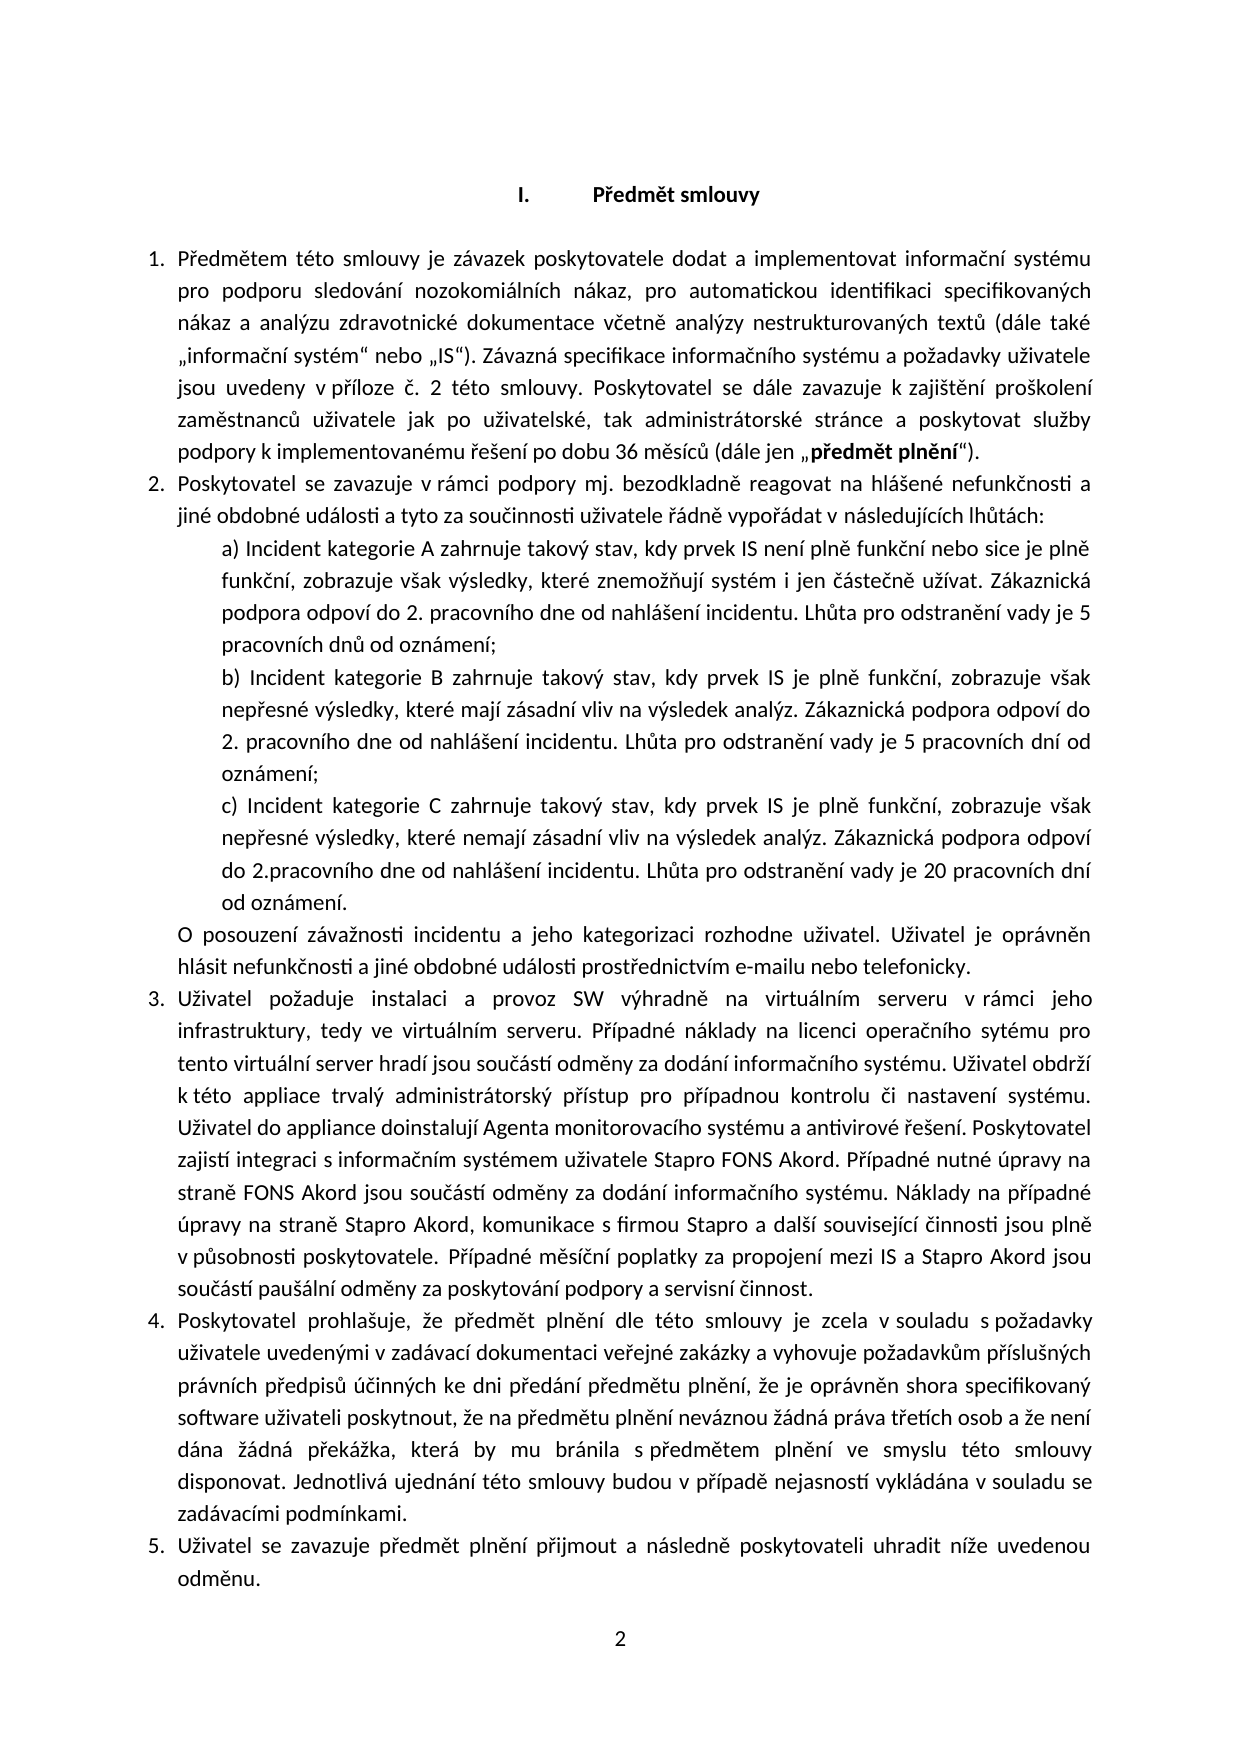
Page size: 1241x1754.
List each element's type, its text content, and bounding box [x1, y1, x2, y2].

text b) Incident kategorie B zahrnuje takový stav, kdy prvek IS je plně funkční, zobrazuje však nepřesné výsledky, které mají zásadní vliv na výsledek analýz. Zákaznická podpora odpoví do 2. pracovního dne od nahlášení incidentu. Lhůta pro odstranění vady je 5 pracovních dní od oznámení; [221, 663, 1093, 787]
list Poskytovatel prohlašuje, že předmět plnění dle této smlouvy je zcela v souladu s požadavky uživatele uvedenými v zadávací dokumentaci veřejné zakázky a vyhovuje požadavkům příslušných právních předpisů účinných ke dni předání předmětu plnění, že je oprávněn shora specifikovaný software uživateli poskytnout, že na předmětu plnění neváznou žádná práva třetích osob a že není dána žádná překážka, která by mu bránila s předmětem plnění ve smyslu této smlouvy disponovat. Jednotlivá ujednání této smlouvy budou v případě nejasností vykládána v souladu se zadávacími podmínkami. [148, 1306, 1093, 1527]
list Uživatel se zavazuje předmět plnění přijmout a následně poskytovateli uhradit níže uvedenou odměnu. [148, 1532, 1093, 1592]
text c) Incident kategorie C zahrnuje takový stav, kdy prvek IS je plně funkční, zobrazuje však nepřesné výsledky, které nemají zásadní vliv na výsledek analýz. Zákaznická podpora odpoví do 2.pracovního dne od nahlášení incidentu. Lhůta pro odstranění vady je 20 pracovních dní od oznámení. [221, 791, 1093, 916]
list Poskytovatel se zavazuje v rámci podpory mj. bezodkladně reagovat na hlášené nefunkčnosti a jiné obdobné události a tyto za součinnosti uživatele řádně vypořádat v následujících lhůtách: [148, 469, 1093, 530]
text a) Incident kategorie A zahrnuje takový stav, kdy prvek IS není plně funkční nebo sice je plně funkční, zobrazuje však výsledky, které znemožňují systém i jen částečně užívat. Zákaznická podpora odpoví do 2. pracovního dne od nahlášení incidentu. Lhůta pro odstranění vady je 5 pracovních dnů od oznámení; [221, 534, 1093, 658]
list Uživatel požaduje instalaci a provoz SW výhradně na virtuálním serveru v rámci jeho infrastruktury, tedy ve virtuálním serveru. Případné náklady na licenci operačního sytému pro tento virtuální server hradí jsou součástí odměny za dodání informačního systému. Uživatel obdrží k této appliace trvalý administrátorský přístup pro případnou kontrolu či nastavení systému. Uživatel do appliance doinstalují Agenta monitorovacího systému a antivirové řešení. Poskytovatel zajistí integraci s informačním systémem uživatele Stapro FONS Akord. Případné nutné úpravy na straně FONS Akord jsou součástí odměny za dodání informačního systému. Náklady na případné úpravy na straně Stapro Akord, komunikace s firmou Stapro a další související činnosti jsou plně v působnosti poskytovatele. Případné měsíční poplatky za propojení mezi IS a Stapro Akord jsou součástí paušální odměny za poskytování podpory a servisní činnost. [148, 984, 1093, 1302]
list Předmět smlouvy [185, 180, 1093, 208]
list Předmětem této smlouvy je závazek poskytovatele dodat a implementovat informační systému pro podporu sledování nozokomiálních nákaz, pro automatickou identifikaci specifikovaných nákaz a analýzu zdravotnické dokumentace včetně analýzy nestrukturovaných textů (dále také „informační systém“ nebo „IS“). Závazná specifikace informačního systému a požadavky uživatele jsou uvedeny v příloze č. 2 této smlouvy. Poskytovatel se dále zavazuje k zajištění proškolení zaměstnanců uživatele jak po uživatelské, tak administrátorské stránce a poskytovat služby podpory k implementovanému řešení po dobu 36 měsíců (dále jen „předmět plnění“). [148, 244, 1093, 465]
text O posouzení závažnosti incidentu a jeho kategorizaci rozhodne uživatel. Uživatel je oprávněn hlásit nefunkčnosti a jiné obdobné události prostřednictvím e-mailu nebo telefonicky. [177, 920, 1093, 980]
